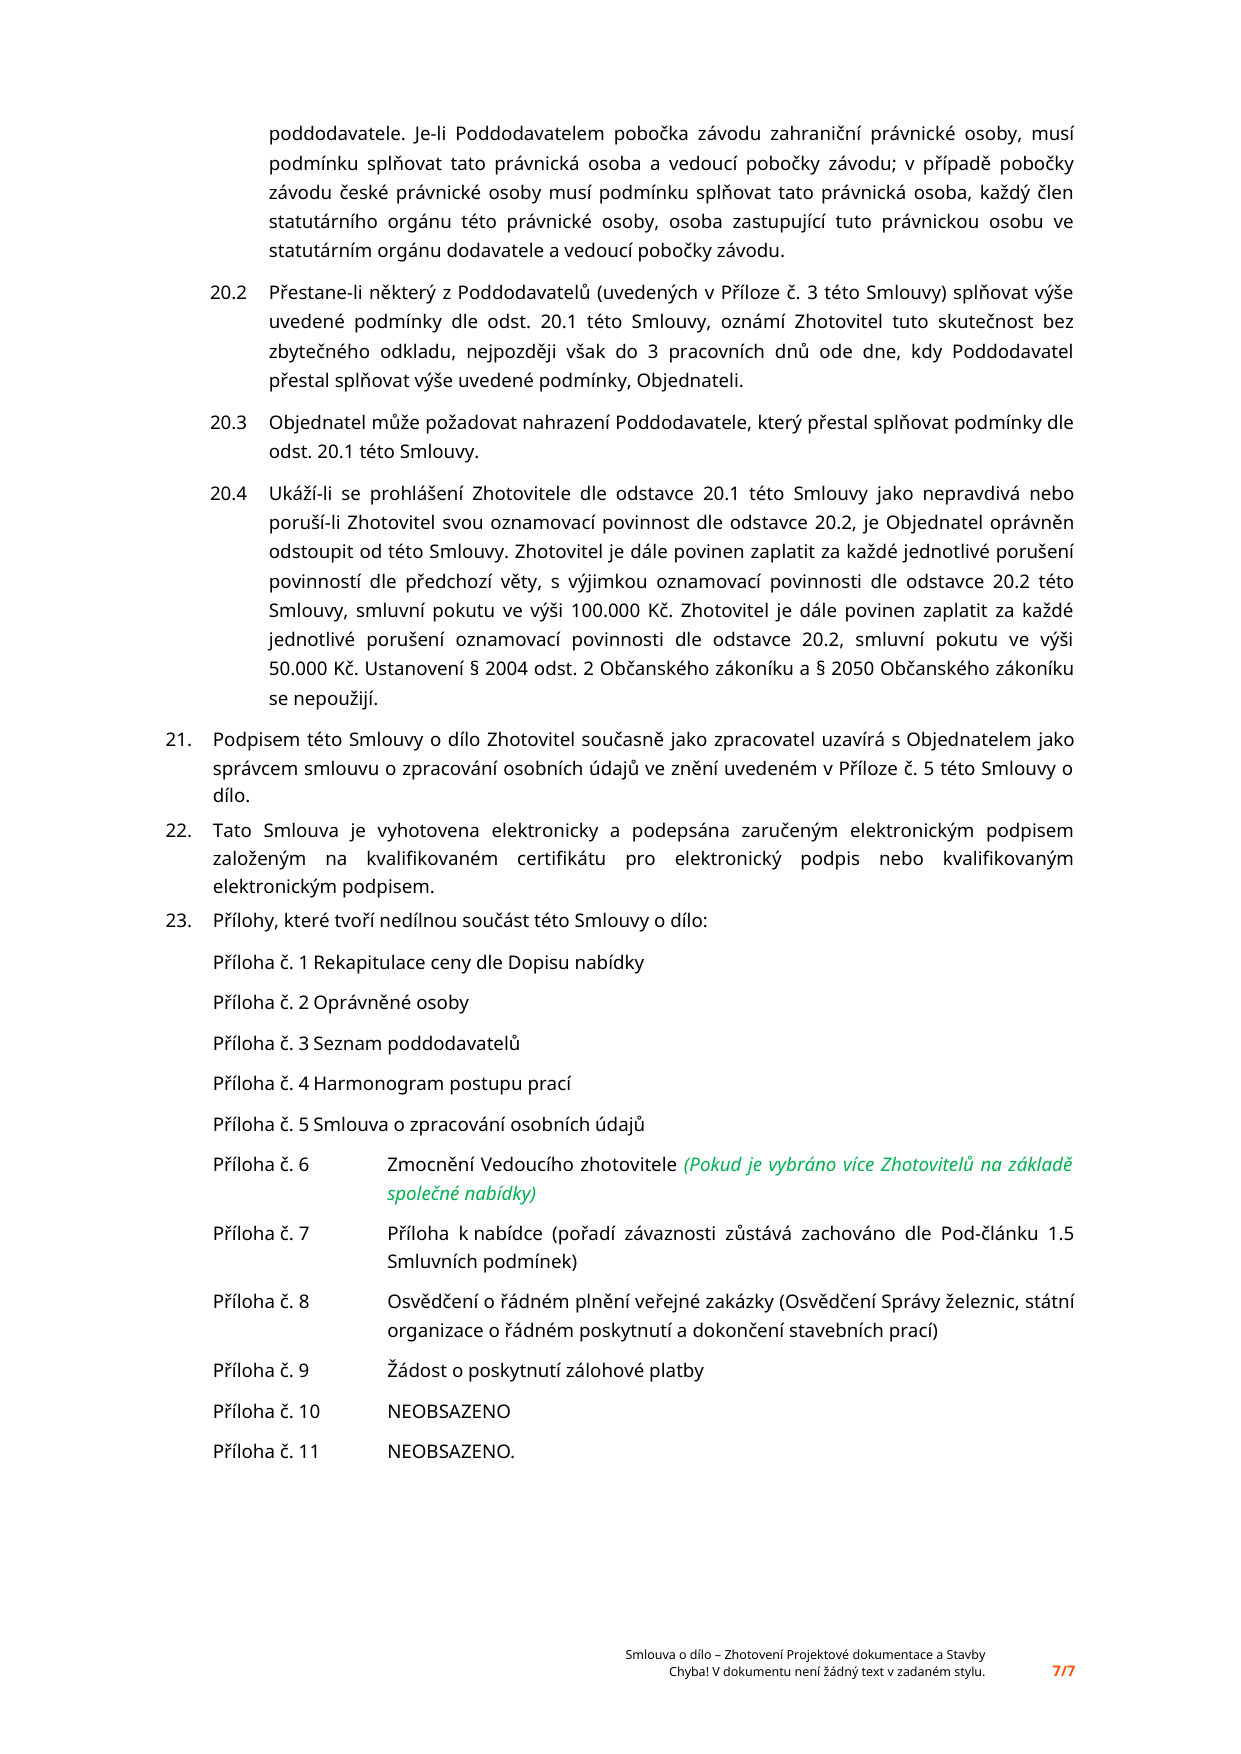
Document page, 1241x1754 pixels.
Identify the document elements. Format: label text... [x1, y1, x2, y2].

text Přestane-li některý z Poddodavatelů (uvedených v Příloze č. 3 této Smlouvy) splňovat výše uvedené podmínky dle odst. 20.1 této Smlouvy, oznámí Zhotovitel tuto skutečnost bez zbytečného odkladu, nejpozději však do 3 pracovních dnů ode dne, kdy Poddodavatel přestal splňovat výše uvedené podmínky, Objednateli. [210, 279, 1075, 393]
text Přílohy, které tvoří nedílnou součást této Smlouvy o dílo: [165, 907, 1075, 933]
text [210, 121, 1075, 263]
text Příloha č. 3 Seznam poddodavatelů [213, 1030, 1075, 1056]
text Ukáží-li se prohlášení Zhotovitele dle odstavce 20.1 této Smlouvy jako nepravdivá nebo poruší-li Zhotovitel svou oznamovací povinnost dle odstavce 20.2, je Objednatel oprávněn odstoupit od této Smlouvy. Zhotovitel je dále povinen zaplatit za každé jednotlivé porušení povinností dle předchozí věty, s výjimkou oznamovací povinnosti dle odstavce 20.2 této Smlouvy, smluvní pokutu ve výši 100.000 Kč. Zhotovitel je dále povinen zaplatit za každé jednotlivé porušení oznamovací povinnosti dle odstavce 20.2, smluvní pokutu ve výši 50.000 Kč. Ustanovení § 2004 odst. 2 Občanského zákoníku a § 2050 Občanského zákoníku se nepoužijí. [210, 480, 1075, 711]
text Příloha č. 9 Žádost o poskytnutí zálohové platby [213, 1357, 1075, 1383]
text Příloha č. 6 Zmocnění Vedoucího zhotovitele (Pokud je vybráno více Zhotovitelů na základě společné nabídky) [213, 1152, 1075, 1205]
text Objednatel může požadovat nahrazení Poddodavatele, který přestal splňovat podmínky dle odst. 20.1 této Smlouvy. [210, 409, 1075, 464]
text Příloha č. 2 Oprávněné osoby [213, 990, 1075, 1015]
text Příloha č. 7 Příloha k nabídce (pořadí závaznosti zůstává zachováno dle Pod-článku 1.5 Smluvních podmínek) [213, 1220, 1075, 1274]
text Příloha č. 1 Rekapitulace ceny dle Dopisu nabídky [213, 949, 1075, 975]
text Příloha č. 11 NEOBSAZENO. [213, 1438, 1075, 1464]
list Tato Smlouva je vyhotovena elektronicky a podepsána zaručeným elektronickým podpisem založeným na kvalifikovaném certifikátu pro elektronický podpis nebo kvalifikovaným elektronickým podpisem. [165, 817, 1075, 899]
text Příloha č. 5 Smlouva o zpracování osobních údajů [213, 1111, 1075, 1137]
text Příloha č. 4 Harmonogram postupu prací [213, 1071, 1075, 1096]
text Příloha č. 8 Osvědčení o řádném plnění veřejné zakázky (Osvědčení Správy železnic, státní organizace o řádném poskytnutí a dokončení stavebních prací) [213, 1289, 1075, 1342]
list Podpisem této Smlouvy o dílo Zhotovitel současně jako zpracovatel uzavírá s Objednatelem jako správcem smlouvu o zpracování osobních údajů ve znění uvedeném v Příloze č. 5 této Smlouvy o dílo. [165, 727, 1075, 808]
text Příloha č. 10 NEOBSAZENO [213, 1398, 1075, 1423]
